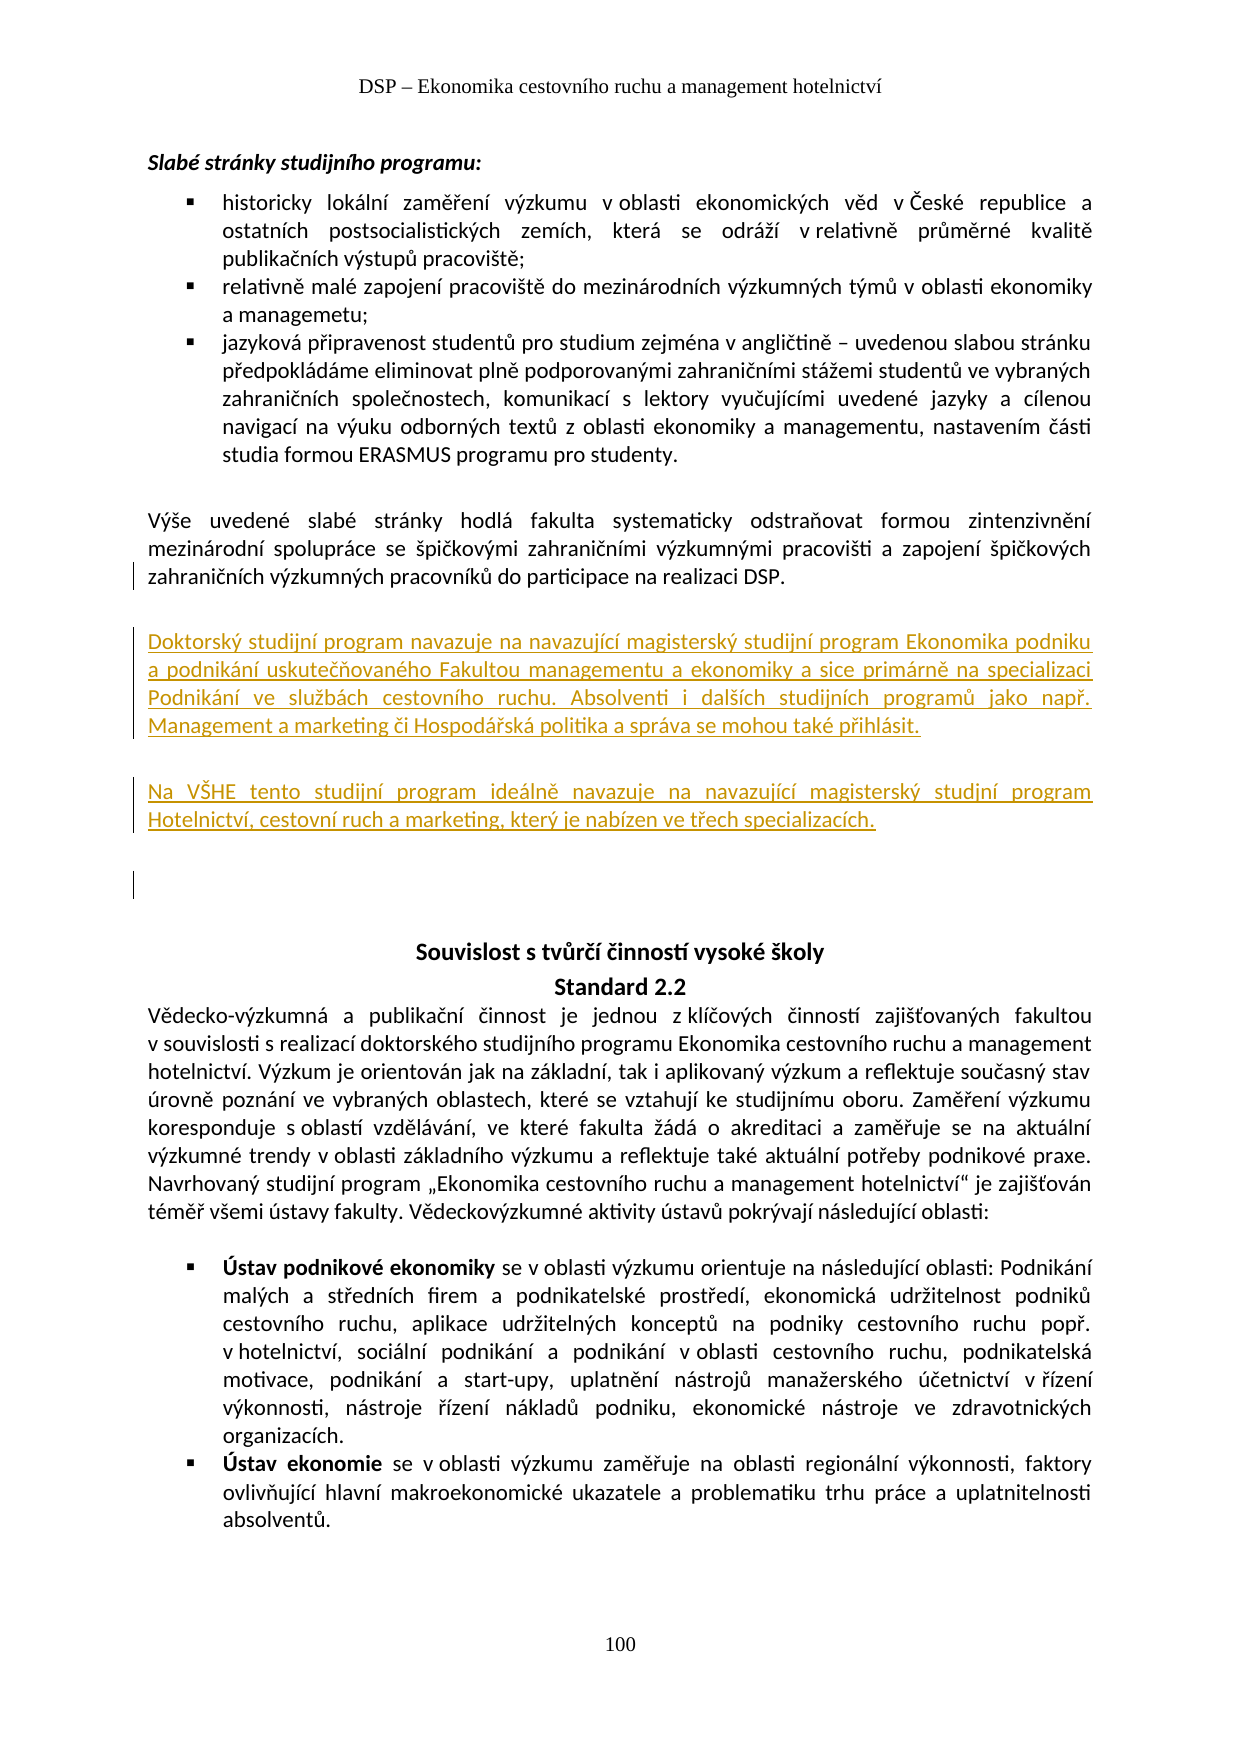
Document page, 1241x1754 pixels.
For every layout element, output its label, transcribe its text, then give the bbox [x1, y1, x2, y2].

list jazyková připravenost studentů pro studium zejména v angličtině – uvedenou slabou stránku předpokládáme eliminovat plně podporovanými zahraničními stážemi studentů ve vybraných zahraničních společnostech, komunikací s lektory vyučujícími uvedené jazyky a cílenou navigací na výuku odborných textů z oblasti ekonomiky a managementu, nastavením části studia formou ERASMUS programu pro studenty. [185, 328, 1093, 468]
text Vědecko-výzkumná a publikační činnost je jednou z klíčových činností zajišťovaných fakultou v souvislosti s realizací doktorského studijního programu Ekonomika cestovního ruchu a management hotelnictví. Výzkum je orientován jak na základní, tak i aplikovaný výzkum a reflektuje současný stav úrovně poznání ve vybraných oblastech, které se vztahují ke studijnímu oboru. Zaměření výzkumu koresponduje s oblastí vzdělávání, ve které fakulta žádá o akreditaci a zaměřuje se na aktuální výzkumné trendy v oblasti základního výzkumu a reflektuje také aktuální potřeby podnikové praxe. Navrhovaný studijní program „Ekonomika cestovního ruchu a management hotelnictví“ je zajišťován téměř všemi ústavy fakulty. Vědeckovýzkumné aktivity ústavů pokrývají následující oblasti: [148, 1001, 1093, 1225]
list relativně malé zapojení pracoviště do mezinárodních výzkumných týmů v oblasti ekonomiky a managemetu; [185, 272, 1093, 328]
subtitle Souvislost s tvůrčí činností vysoké školy [148, 936, 1093, 967]
list Ústav ekonomie se v oblasti výzkumu zaměřuje na oblasti regionální výkonnosti, faktory ovlivňující hlavní makroekonomické ukazatele a problematiku trhu práce a uplatnitelnosti absolventů. [185, 1449, 1093, 1534]
text Slabé stránky studijního programu: [148, 148, 1093, 176]
subtitle Standard 2.2 [148, 971, 1093, 1001]
list Ústav podnikové ekonomiky se v oblasti výzkumu orientuje na následující oblasti: Podnikání malých a středních firem a podnikatelské prostředí, ekonomická udržitelnost podniků cestovního ruchu, aplikace udržitelných konceptů na podniky cestovního ruchu popř. v hotelnictví, sociální podnikání a podnikání v oblasti cestovního ruchu, podnikatelská motivace, podnikání a start-upy, uplatnění nástrojů manažerského účetnictví v řízení výkonnosti, nástroje řízení nákladů podniku, ekonomické nástroje ve zdravotnických organizacích. [185, 1253, 1093, 1449]
list historicky lokální zaměření výzkumu v oblasti ekonomických věd v České republice a ostatních postsocialistických zemích, která se odráží v relativně průměrné kvalitě publikačních výstupů pracoviště; [185, 188, 1093, 272]
text Výše uvedené slabé stránky hodlá fakulta systematicky odstraňovat formou zintenzivnění mezinárodní spolupráce se špičkovými zahraničními výzkumnými pracovišti a zapojení špičkových zahraničních výzkumných pracovníků do participace na realizaci DSP. [148, 506, 1093, 590]
